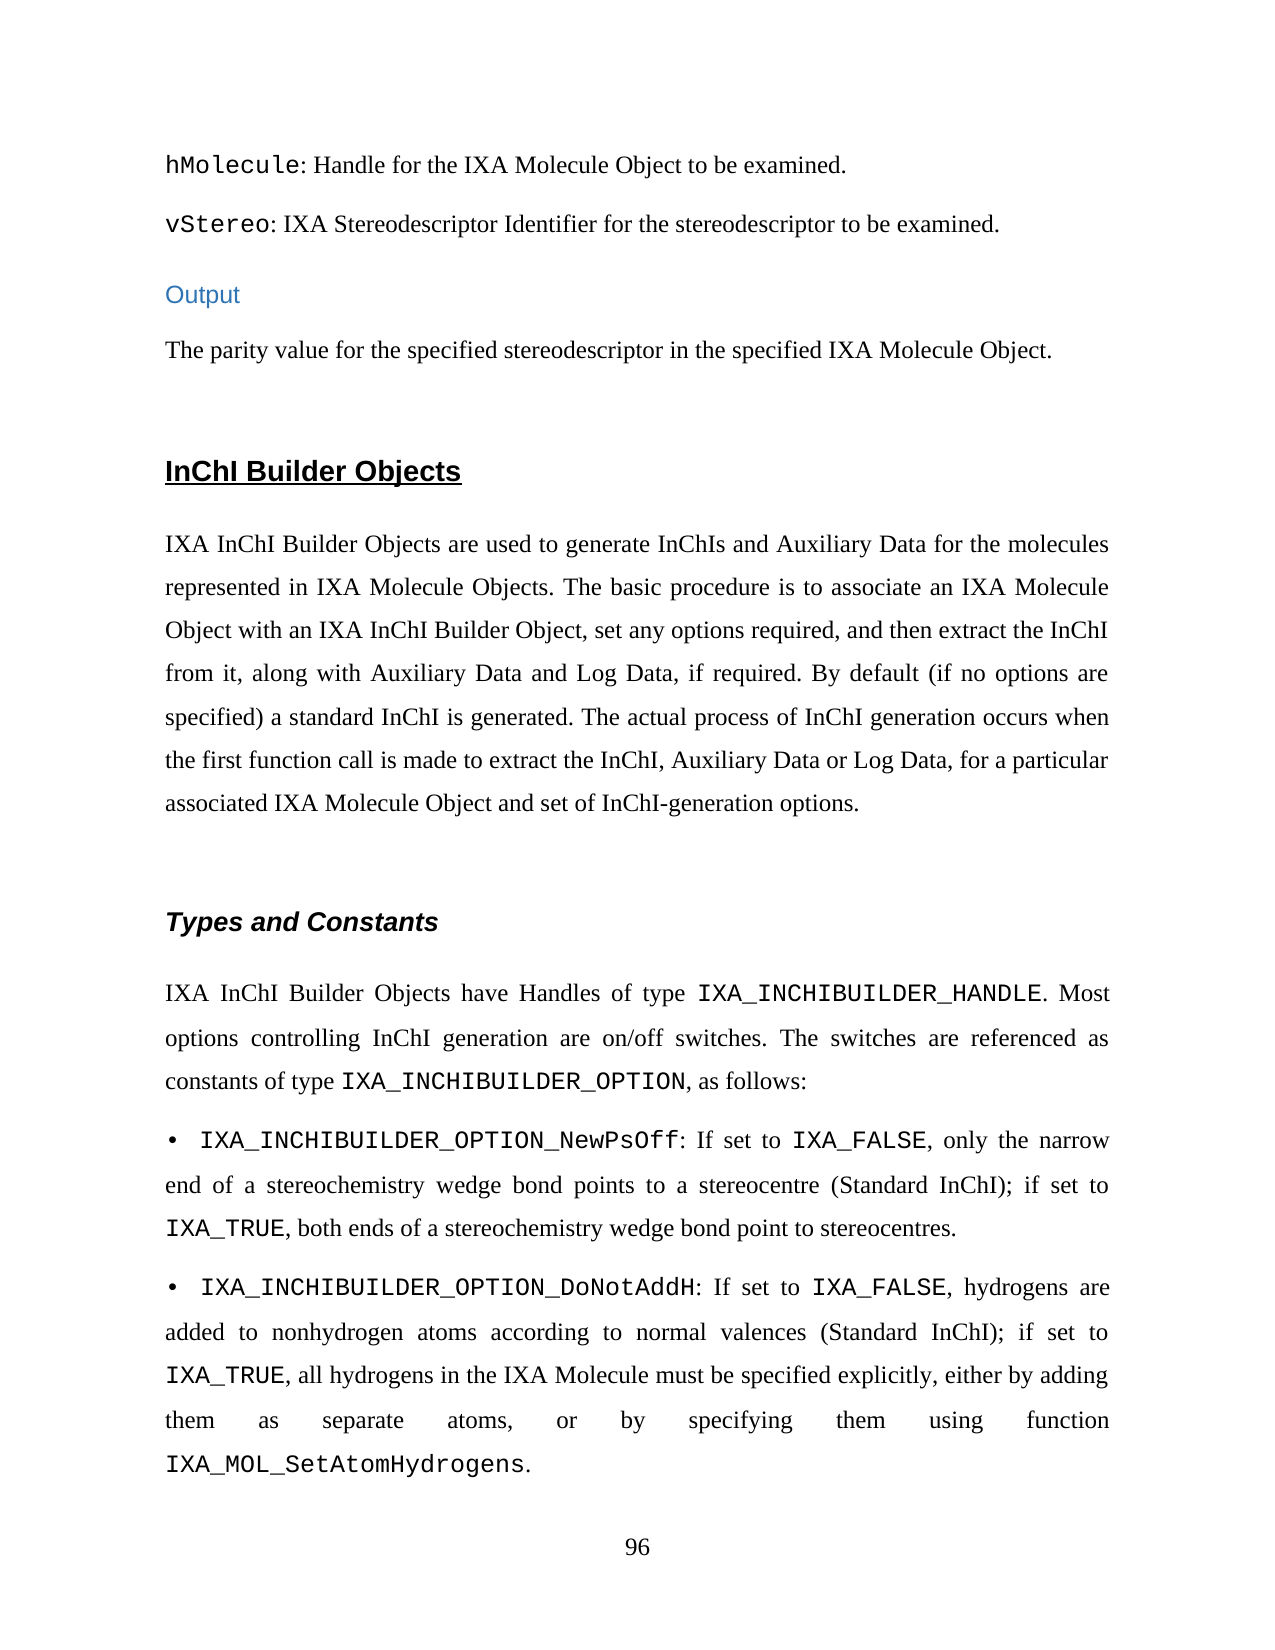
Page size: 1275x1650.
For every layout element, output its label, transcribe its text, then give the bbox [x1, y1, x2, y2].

text • IXA_INCHIBUILDER_OPTION_DoNotAddH: If set to IXA_FALSE, hydrogens are added to nonhydrogen atoms according to normal valences (Standard InChI); if set to IXA_TRUE, all hydrogens in the IXA Molecule must be specified explicitly, either by adding them as separate atoms, or by specifying them using function IXA_MOL_SetAtomHydrogens. [165, 1272, 1110, 1479]
text hMolecule: Handle for the IXA Molecule Object to be examined. [165, 150, 1110, 181]
subtitle InChI Builder Objects [165, 454, 1110, 487]
subtitle Types and Constants [165, 906, 1110, 937]
text vStereo: IXA Stereodescriptor Identifier for the stereodescriptor to be examined. [165, 209, 1110, 239]
text • IXA_INCHIBUILDER_OPTION_NewPsOff: If set to IXA_FALSE, only the narrow end of a stereochemistry wedge bond points to a stereocentre (Standard InChI); if set to IXA_TRUE, both ends of a stereochemistry wedge bond point to stereocentres. [165, 1125, 1110, 1244]
text IXA InChI Builder Objects have Handles of type IXA_INCHIBUILDER_HANDLE. Most options controlling InChI generation are on/off switches. The switches are referenced as constants of type IXA_INCHIBUILDER_OPTION, as follows: [165, 978, 1110, 1097]
subtitle Output [165, 280, 1110, 309]
text IXA InChI Builder Objects are used to generate InChIs and Auxiliary Data for the molecules represented in IXA Molecule Objects. The basic procedure is to associate an IXA Molecule Object with an IXA InChI Builder Object, set any options required, and then extract the InChI from it, along with Auxiliary Data and Log Data, if required. By default (if no options are specified) a standard InChI is generated. The actual process of InChI generation occurs when the first function call is made to extract the InChI, Auxiliary Data or Log Data, for a particular associated IXA Molecule Object and set of InChI-generation options. [165, 529, 1110, 817]
text The parity value for the specified stereodescriptor in the specified IXA Molecule Object. [165, 336, 1110, 364]
